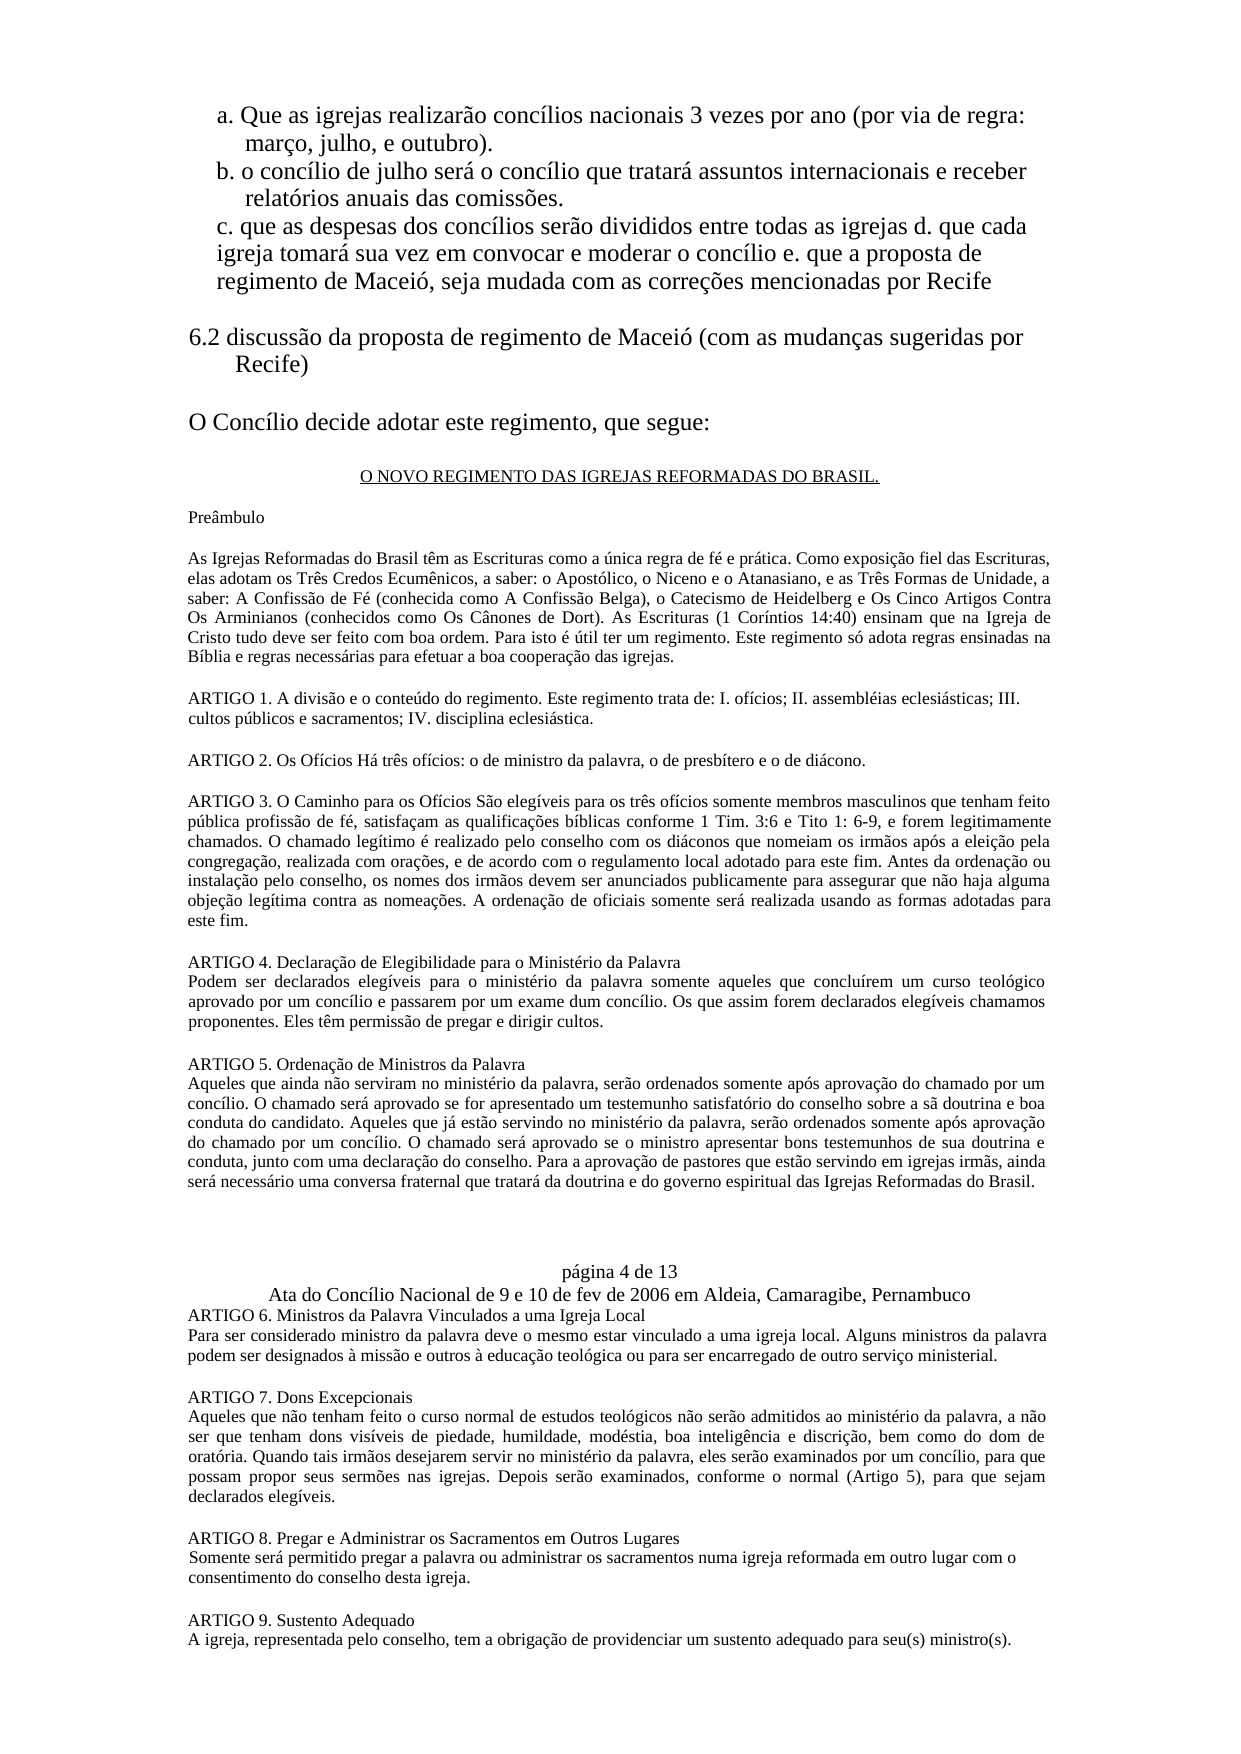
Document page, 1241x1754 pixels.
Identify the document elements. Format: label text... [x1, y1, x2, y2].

text ARTIGO 2. Os Ofícios Há três ofícios: o de ministro da palavra, o de presbítero e o de diácono. [187, 750, 1053, 770]
text As Igrejas Reformadas do Brasil têm as Escrituras como a única regra de fé e prática. Como exposição fiel das Escrituras, elas adotam os Três Credos Ecumênicos, a saber: o Apostólico, o Niceno e o Atanasiano, e as Três Formas de Unidade, a saber: A Confissão de Fé (conhecida como A Confissão Belga), o Catecismo de Heidelberg e Os Cinco Artigos Contra Os Arminianos (conhecidos como Os Cânones de Dort). As Escrituras (1 Coríntios 14:40) ensinam que na Igreja de Cristo tudo deve ser feito com boa ordem. Para isto é útil ter um regimento. Este regimento só adota regras ensinadas na Bíblia e regras necessárias para efetuar a boa cooperação das igrejas. [187, 549, 1053, 667]
text c. que as despesas dos concílios serão divididos entre todas as igrejas d. que cada igreja tomará sua vez em convocar e moderar o concílio e. que a proposta de regimento de Maceió, seja mudada com as correções mencionadas por Recife [216, 212, 1052, 294]
text ARTIGO 7. Dons Excepcionais [187, 1387, 1053, 1407]
text ARTIGO 3. O Caminho para os Ofícios São elegíveis para os três ofícios somente membros masculinos que tenham feito pública profissão de fé, satisfaçam as qualificações bíblicas conforme 1 Tim. 3:6 e Tito 1: 6-9, e forem legitimamente chamados. O chamado legítimo é realizado pelo conselho com os diáconos que nomeiam os irmãos após a eleição pela congregação, realizada com orações, e de acordo com o regulamento local adotado para este fim. Antes da ordenação ou instalação pelo conselho, os nomes dos irmãos devem ser anunciados publicamente para assegurar que não haja alguma objeção legítima contra as nomeações. A ordenação de oficiais somente será realizada usando as formas adotadas para este fim. [187, 792, 1053, 930]
text ARTIGO 4. Declaração de Elegibilidade para o Ministério da Palavra [187, 952, 1053, 972]
text Somente será permitido pregar a palavra ou administrar os sacramentos numa igreja reformada em outro lugar com o consentimento do conselho desta igreja. [188, 1548, 1048, 1587]
text página 4 de 13 [186, 1260, 1053, 1282]
text b. o concílio de julho será o concílio que tratará assuntos internacionais e receber relatórios anuais das comissões. [216, 157, 1052, 212]
text ARTIGO 8. Pregar e Administrar os Sacramentos em Outros Lugares [187, 1528, 1053, 1548]
text Ata do Concílio Nacional de 9 e 10 de fev de 2006 em Aldeia, Camaragibe, Pernambuco [186, 1282, 1053, 1305]
text Aqueles que não tenham feito o curso normal de estudos teológicos não serão admitidos ao ministério da palavra, a não ser que tenham dons visíveis de piedade, humildade, modéstia, boa inteligência e discrição, bem como do dom de oratória. Quando tais irmãos desejarem servir no ministério da palavra, eles serão examinados por um concílio, para que possam propor seus sermões nas igrejas. Depois serão examinados, conforme o normal (Artigo 5), para que sejam declarados elegíveis. [188, 1407, 1048, 1506]
text a. Que as igrejas realizarão concílios nacionais 3 vezes por ano (por via de regra: março, julho, e outubro). [217, 102, 1052, 157]
text ARTIGO 5. Ordenação de Ministros da Palavra [187, 1053, 1053, 1074]
text ARTIGO 9. Sustento Adequado [187, 1609, 1053, 1630]
text Aqueles que ainda não serviram no ministério da palavra, serão ordenados somente após aprovação do chamado por um concílio. O chamado será aprovado se for apresentado um testemunho satisfatório do conselho sobre a sã doutrina e boa conduta do candidato. Aqueles que já estão servindo no ministério da palavra, serão ordenados somente após aprovação do chamado por um concílio. O chamado será aprovado se o ministro apresentar bons testemunhos de sua doutrina e conduta, junto com uma declaração do conselho. Para a aprovação de pastores que estão servindo em igrejas irmãs, ainda será necessário uma conversa fraternal que tratará da doutrina e do governo espiritual das Igrejas Reformadas do Brasil. [187, 1074, 1047, 1191]
text 6.2 discussão da proposta de regimento de Maceió (com as mudanças sugeridas por Recife) [188, 324, 1052, 378]
text Preâmbulo [188, 507, 1053, 527]
text ARTIGO 6. Ministros da Palavra Vinculados a uma Igreja Local [187, 1305, 1053, 1326]
text O NOVO REGIMENTO DAS IGREJAS REFORMADAS DO BRASIL. [186, 465, 1053, 486]
text Podem ser declarados elegíveis para o ministério da palavra somente aqueles que concluírem um curso teológico aprovado por um concílio e passarem por um exame dum concílio. Os que assim forem declarados elegíveis chamamos proponentes. Eles têm permissão de pregar e dirigir cultos. [188, 972, 1047, 1031]
text Para ser considerado ministro da palavra deve o mesmo estar vinculado a uma igreja local. Alguns ministros da palavra podem ser designados à missão e outros à educação teológica ou para ser encarregado de outro serviço ministerial. [187, 1326, 1048, 1365]
text ARTIGO 1. A divisão e o conteúdo do regimento. Este regimento trata de: I. ofícios; II. assembléias eclesiásticas; III. cultos públicos e sacramentos; IV. disciplina eclesiástica. [188, 689, 1052, 728]
text A igreja, representada pelo conselho, tem a obrigação de providenciar um sustento adequado para seu(s) ministro(s). [187, 1630, 1047, 1649]
text O Concílio decide adotar este regimento, que segue: [188, 407, 1053, 436]
